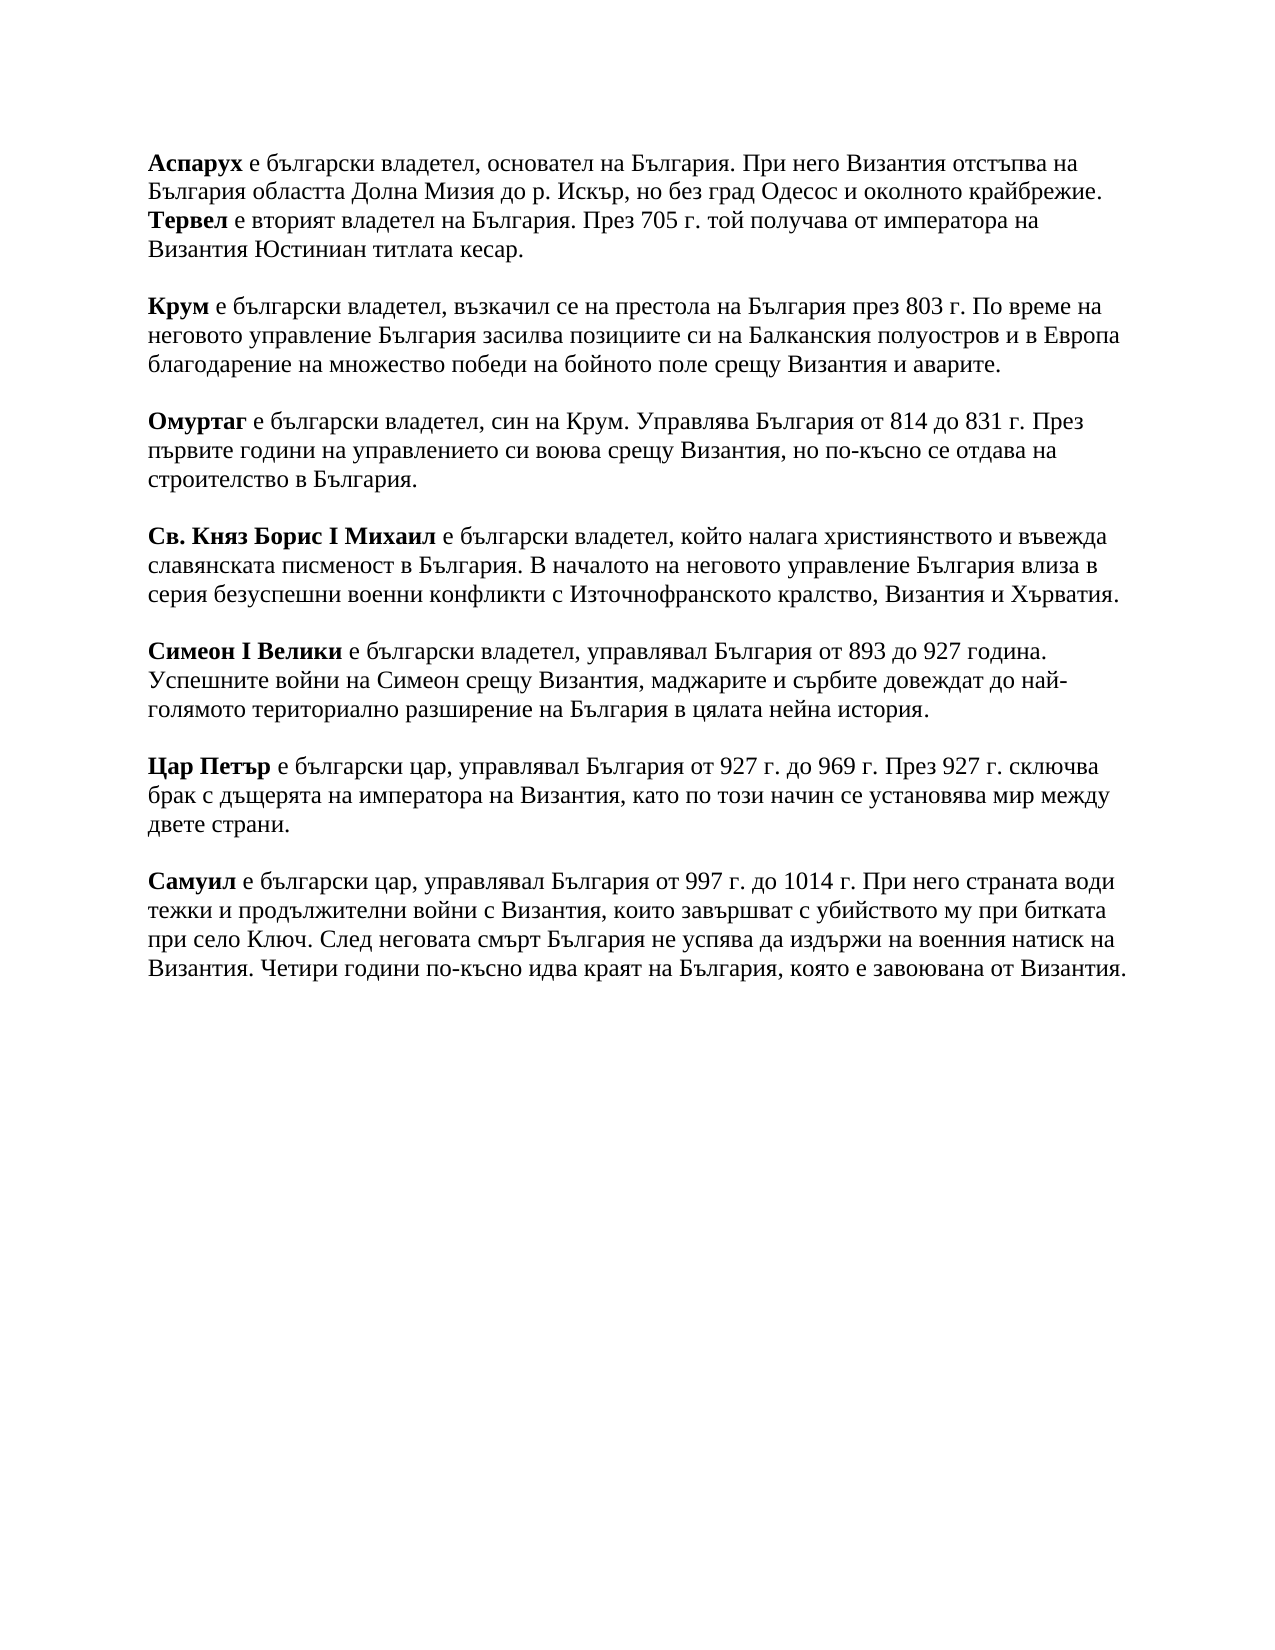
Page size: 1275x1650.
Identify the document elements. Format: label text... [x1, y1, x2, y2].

text Цар Петър е български цар, управлявал България от 927 г. до 969 г. През 927 г. сключва брак с дъщерята на императора на Византия, като по този начин се установява мир между двете страни. [148, 751, 1127, 838]
text Самуил е български цар, управлявал България от 997 г. до 1014 г. При него страната води тежки и продължителни войни с Византия, които завършват с убийството му при битката при село Ключ. След неговата смърт България не успява да издържи на военния натиск на Византия. Четири години по-късно идва краят на България, която е завоювана от Византия. [148, 866, 1127, 981]
text Крум е български владетел, възкачил се на престола на България през 803 г. По време на неговото управление България засилва позициите си на Балканския полуостров и в Европа благодарение на множество победи на бойното поле срещу Византия и аварите. [148, 291, 1127, 378]
text Омуртаг е български владетел, син на Крум. Управлява България от 814 до 831 г. През първите години на управлението си воюва срещу Византия, но по-късно се отдава на строителство в България. [148, 406, 1127, 493]
text Тервел e вторият владетел на България. През 705 г. той получава от императорa на Византия Юстиниан титлата кесар. [148, 205, 1127, 263]
text Аспарух е български владетел, основател на България. При него Византия отстъпва на България областта Долна Мизия до р. Искър, но без град Одесос и околното крайбрежие. [148, 148, 1127, 205]
text Св. Княз Борис I Михаил е български владетел, който налага християнството и въвежда славянската писменост в България. В началото на неговото управление България влиза в серия безуспешни военни конфликти с Източнофранското кралство, Византия и Хърватия. [148, 521, 1127, 608]
text Симеон I Велики е български владетел, управлявал България от 893 до 927 година. Успешните войни на Симеон срещу Византия, маджарите и сърбите довеждат до най-голямото териториално разширение на България в цялата нейна история. [148, 636, 1127, 723]
